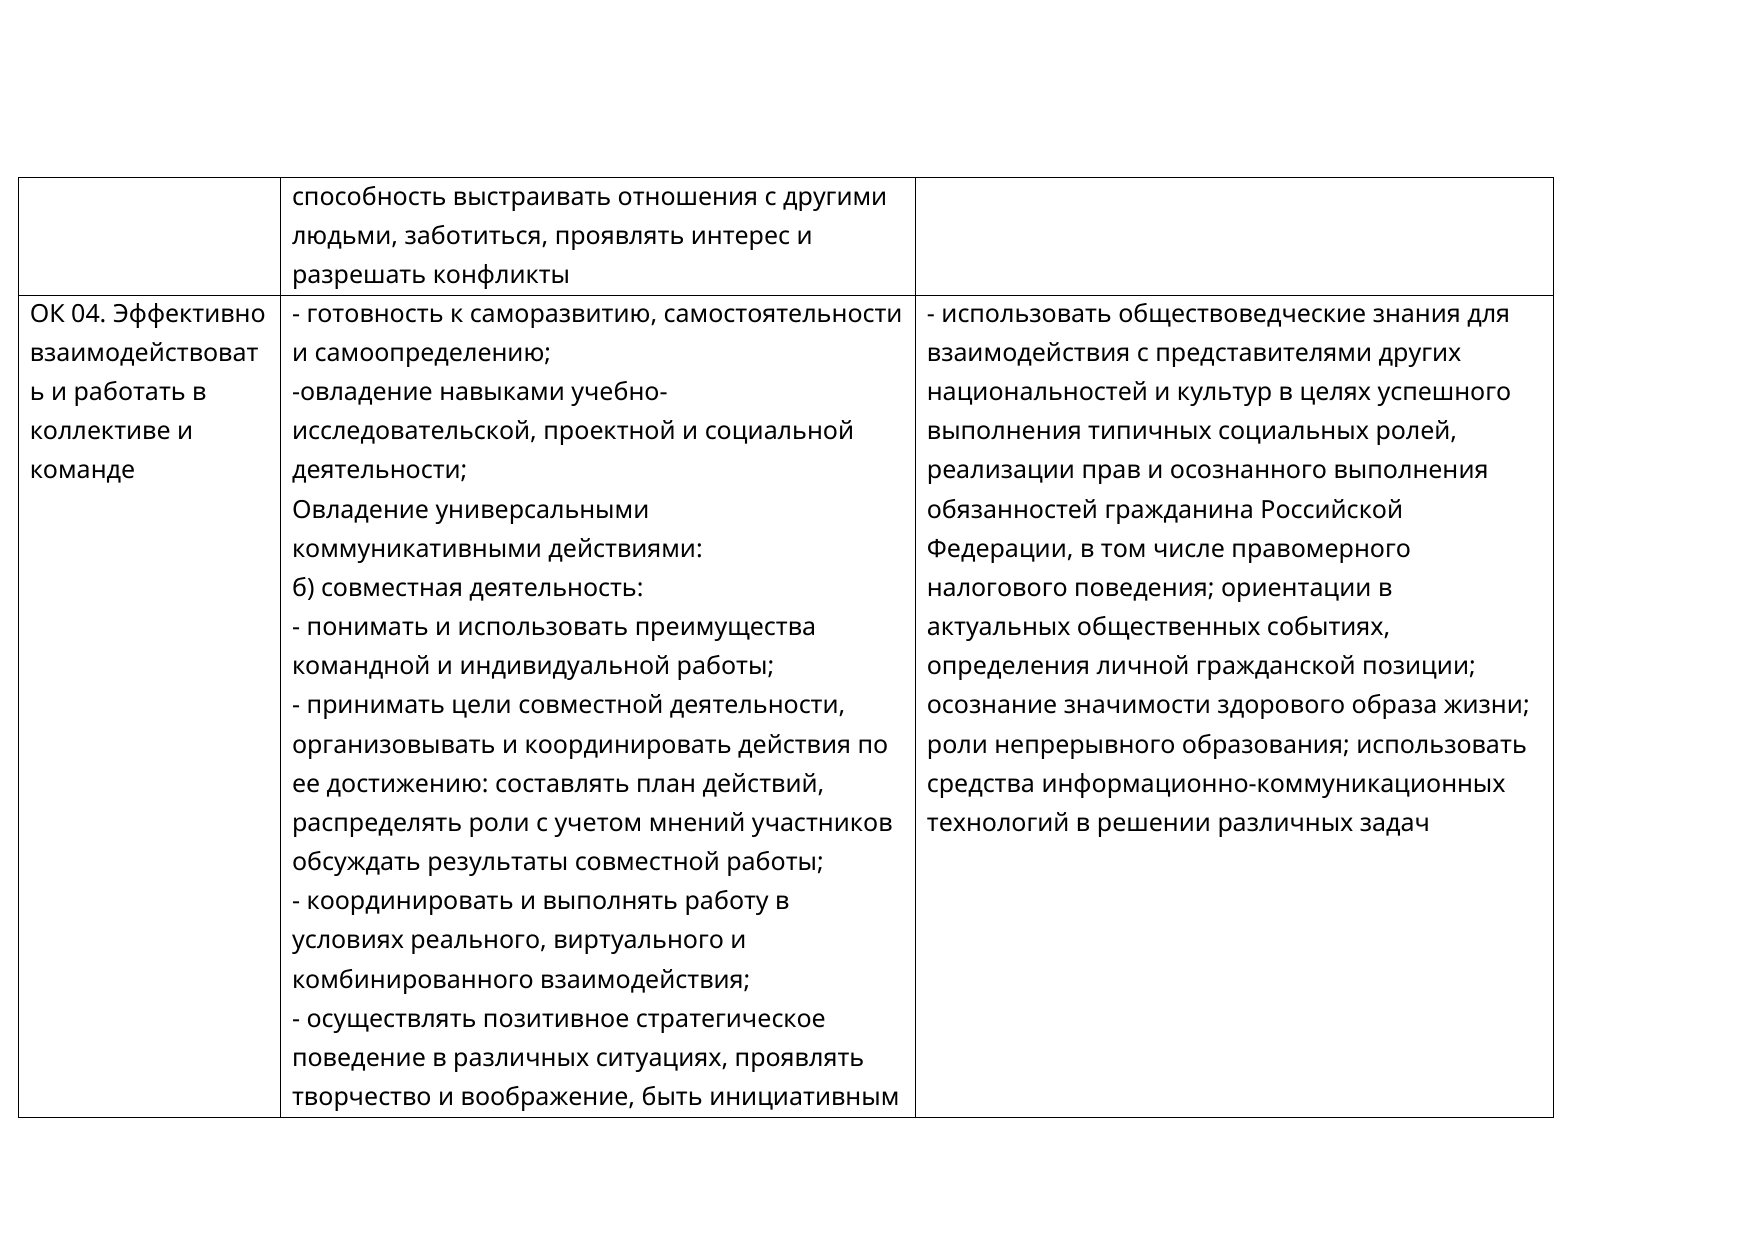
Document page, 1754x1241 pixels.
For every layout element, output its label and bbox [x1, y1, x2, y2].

table_cell [281, 296, 915, 1117]
table_cell [19, 296, 280, 1117]
table_cell [19, 178, 280, 294]
table_cell [281, 178, 915, 294]
table_cell [916, 178, 1553, 294]
table_cell [916, 296, 1553, 1117]
